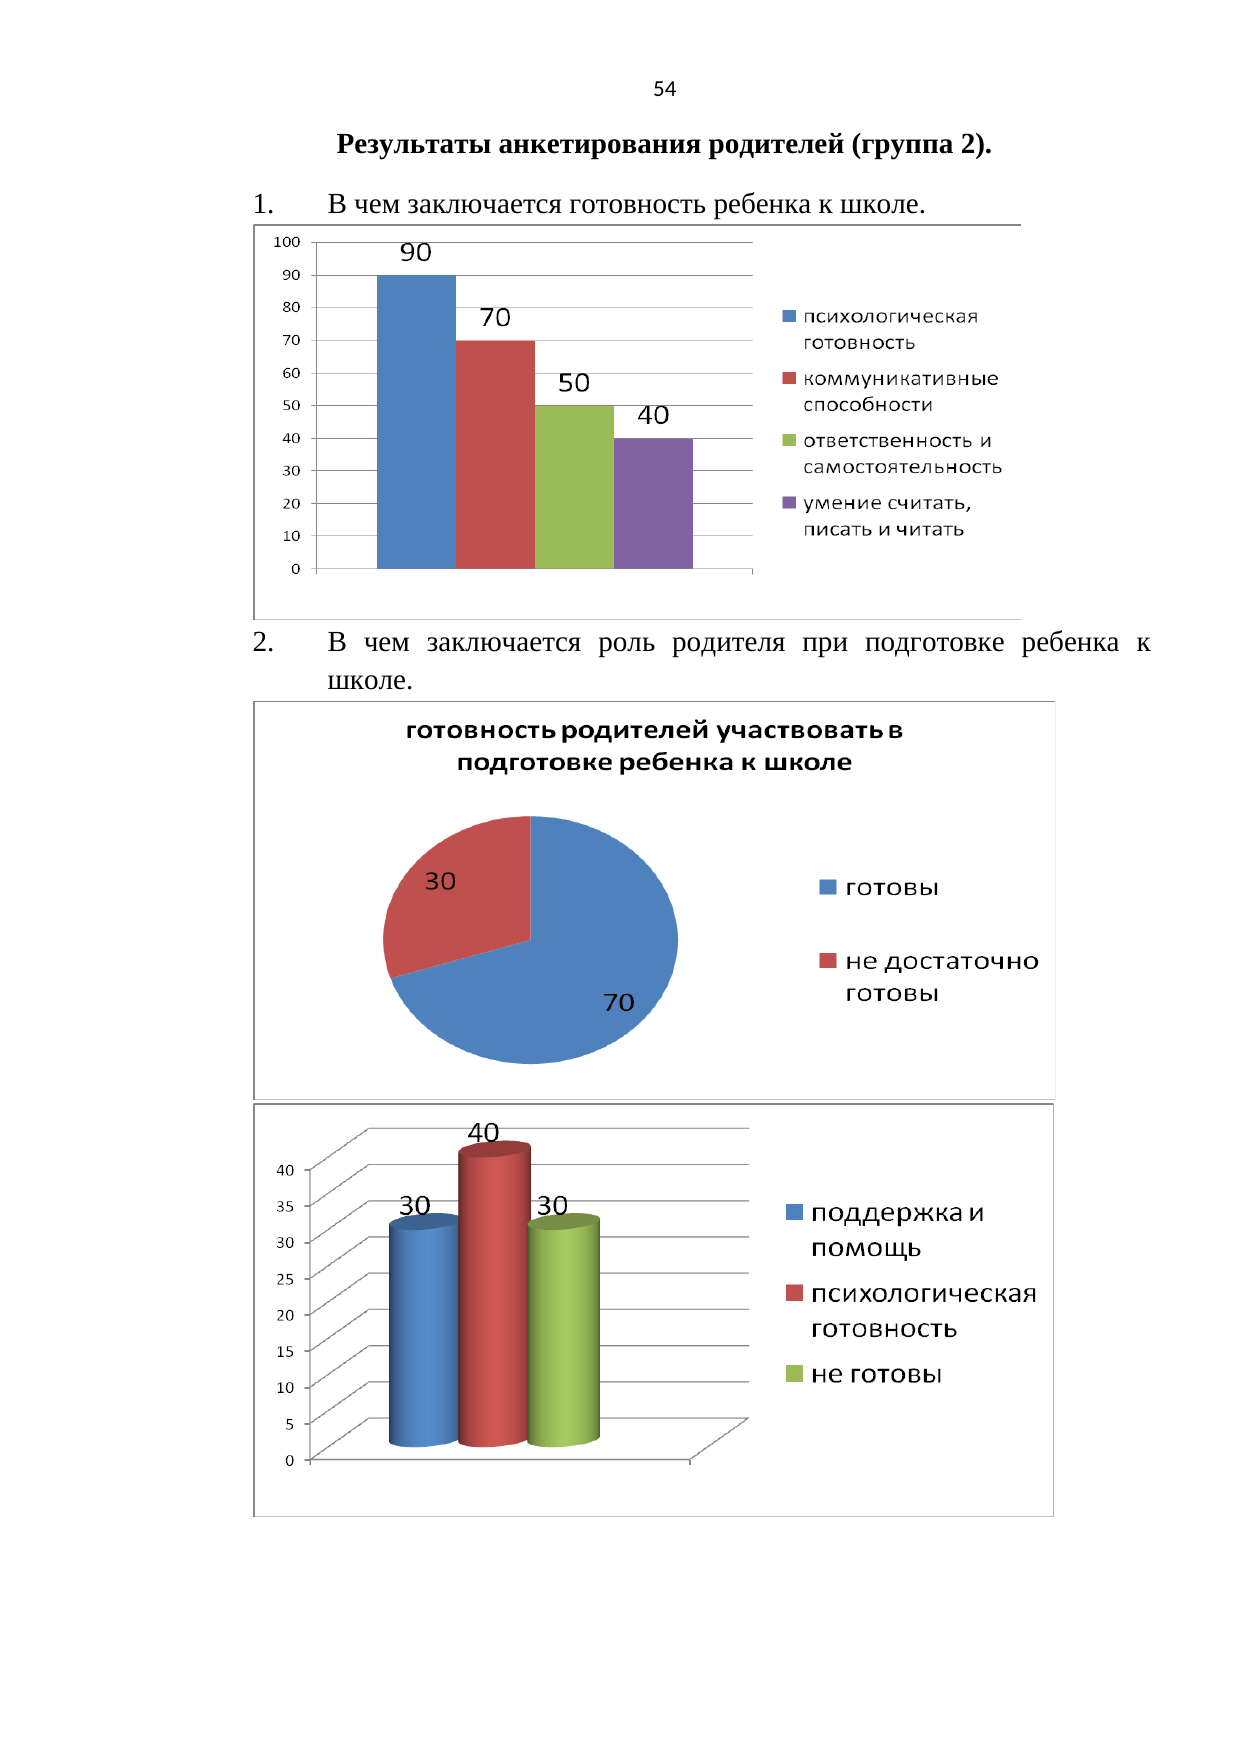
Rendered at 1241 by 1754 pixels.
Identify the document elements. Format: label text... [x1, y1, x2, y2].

list В чем заключается роль родителя при подготовке ребенка к школе. [252, 624, 1152, 696]
picture [252, 701, 1056, 1100]
text Результаты анкетирования родителей (группа 2). [177, 127, 1152, 160]
picture [252, 224, 1021, 620]
picture [252, 1103, 1054, 1517]
list В чем заключается готовность ребенка к школе. [252, 186, 1152, 219]
